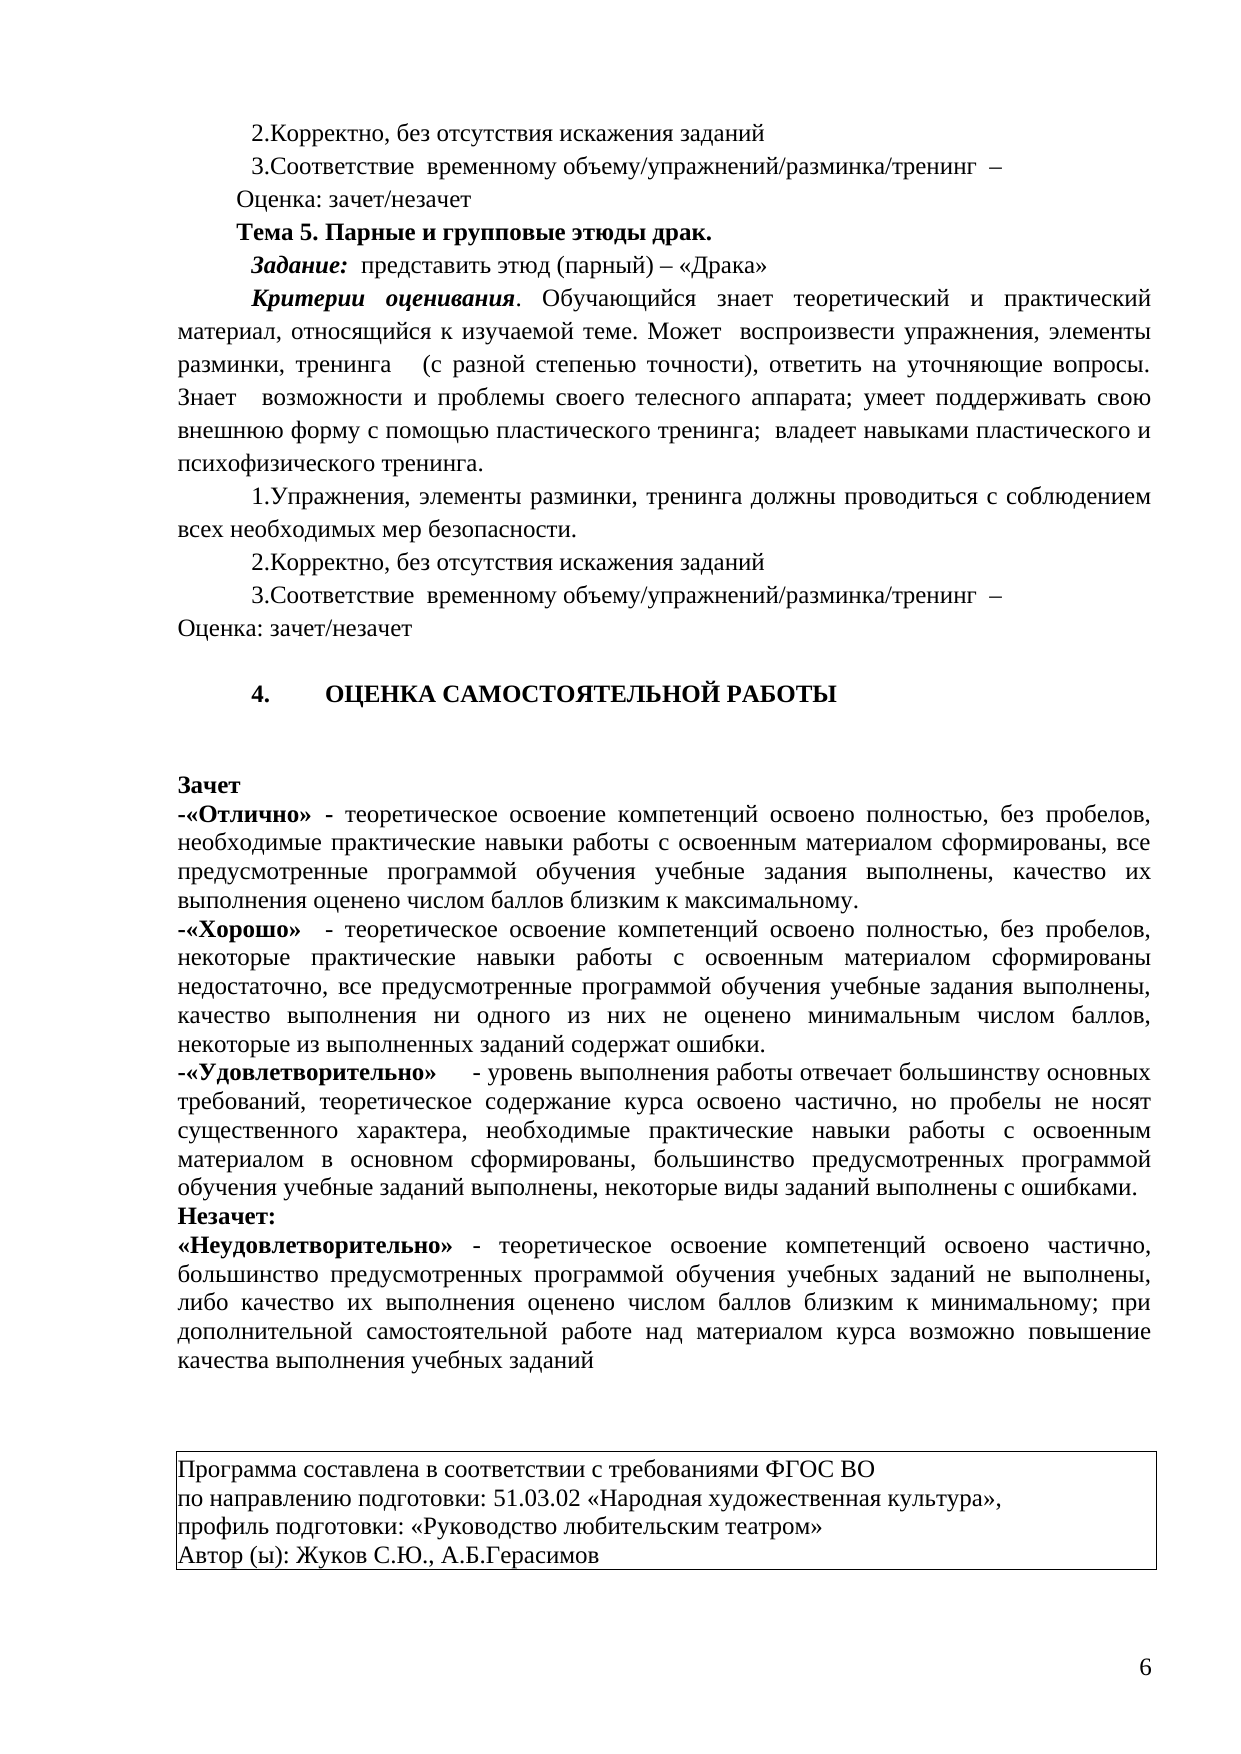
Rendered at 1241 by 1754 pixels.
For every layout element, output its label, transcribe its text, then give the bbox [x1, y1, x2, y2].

text 3.Соответствие временному объему/упражнений/разминка/тренинг – [177, 580, 1152, 609]
text -«Отлично» - теоретическое освоение компетенций освоено полностью, без пробелов, необходимые практические навыки работы с освоенным материалом сформированы, все предусмотренные программой обучения учебные задания выполнены, качество их выполнения оценено числом баллов близким к максимальному. [177, 799, 1152, 914]
text 2.Корректно, без отсутствия искажения заданий [177, 547, 1152, 576]
text -«Хорошо» - теоретическое освоение компетенций освоено полностью, без пробелов, некоторые практические навыки работы с освоенным материалом сформированы недостаточно, все предусмотренные программой обучения учебные задания выполнены, качество выполнения ни одного из них не оценено минимальным числом баллов, некоторые из выполненных заданий содержат ошибки. [177, 914, 1152, 1057]
text Оценка: зачет/незачет [177, 613, 1152, 642]
text профиль подготовки: «Руководство любительским театром» [177, 1511, 1152, 1537]
text Критерии оценивания. Обучающийся знает теоретический и практический материал, относящийся к изучаемой теме. Может воспроизвести упражнения, элементы разминки, тренинга (с разной степенью точности), ответить на уточняющие вопросы. Знает возможности и проблемы своего телесного аппарата; умеет поддерживать свою внешнюю форму с помощью пластического тренинга; владеет навыками пластического и психофизического тренинга. [177, 283, 1152, 477]
text Тема 5. Парные и групповые этюды драк. [177, 217, 1152, 246]
text Зачет [177, 770, 1152, 799]
text Задание: представить этюд (парный) – «Драка» [177, 250, 1152, 279]
text 1.Упражнения, элементы разминки, тренинга должны проводиться с соблюдением всех необходимых мер безопасности. [177, 481, 1152, 543]
text Оценка: зачет/незачет [177, 184, 1152, 213]
text Незачет: [177, 1201, 1152, 1230]
list ОЦЕНКА САМОСТОЯТЕЛЬНОЙ РАБОТЫ [177, 679, 1152, 708]
text -«Удовлетворительно» - уровень выполнения работы отвечает большинству основных требований, теоретическое содержание курса освоено частично, но пробелы не носят существенного характера, необходимые практические навыки работы с освоенным материалом в основном сформированы, большинство предусмотренных программой обучения учебные заданий выполнены, некоторые виды заданий выполнены с ошибками. [177, 1057, 1152, 1201]
text по направлению подготовки: 51.03.02 «Народная художественная культура», [177, 1483, 1152, 1511]
text Программа составлена в соответствии с требованиями ФГОС ВО [177, 1452, 1156, 1483]
text 2.Корректно, без отсутствия искажения заданий [177, 118, 1152, 147]
text Автор (ы): Жуков С.Ю., А.Б.Герасимов [177, 1537, 1156, 1569]
text «Неудовлетворительно» - теоретическое освоение компетенций освоено частично, большинство предусмотренных программой обучения учебных заданий не выполнены, либо качество их выполнения оценено числом баллов близким к минимальному; при дополнительной самостоятельной работе над материалом курса возможно повышение качества выполнения учебных заданий [177, 1230, 1152, 1374]
text 3.Соответствие временному объему/упражнений/разминка/тренинг – [177, 151, 1152, 180]
